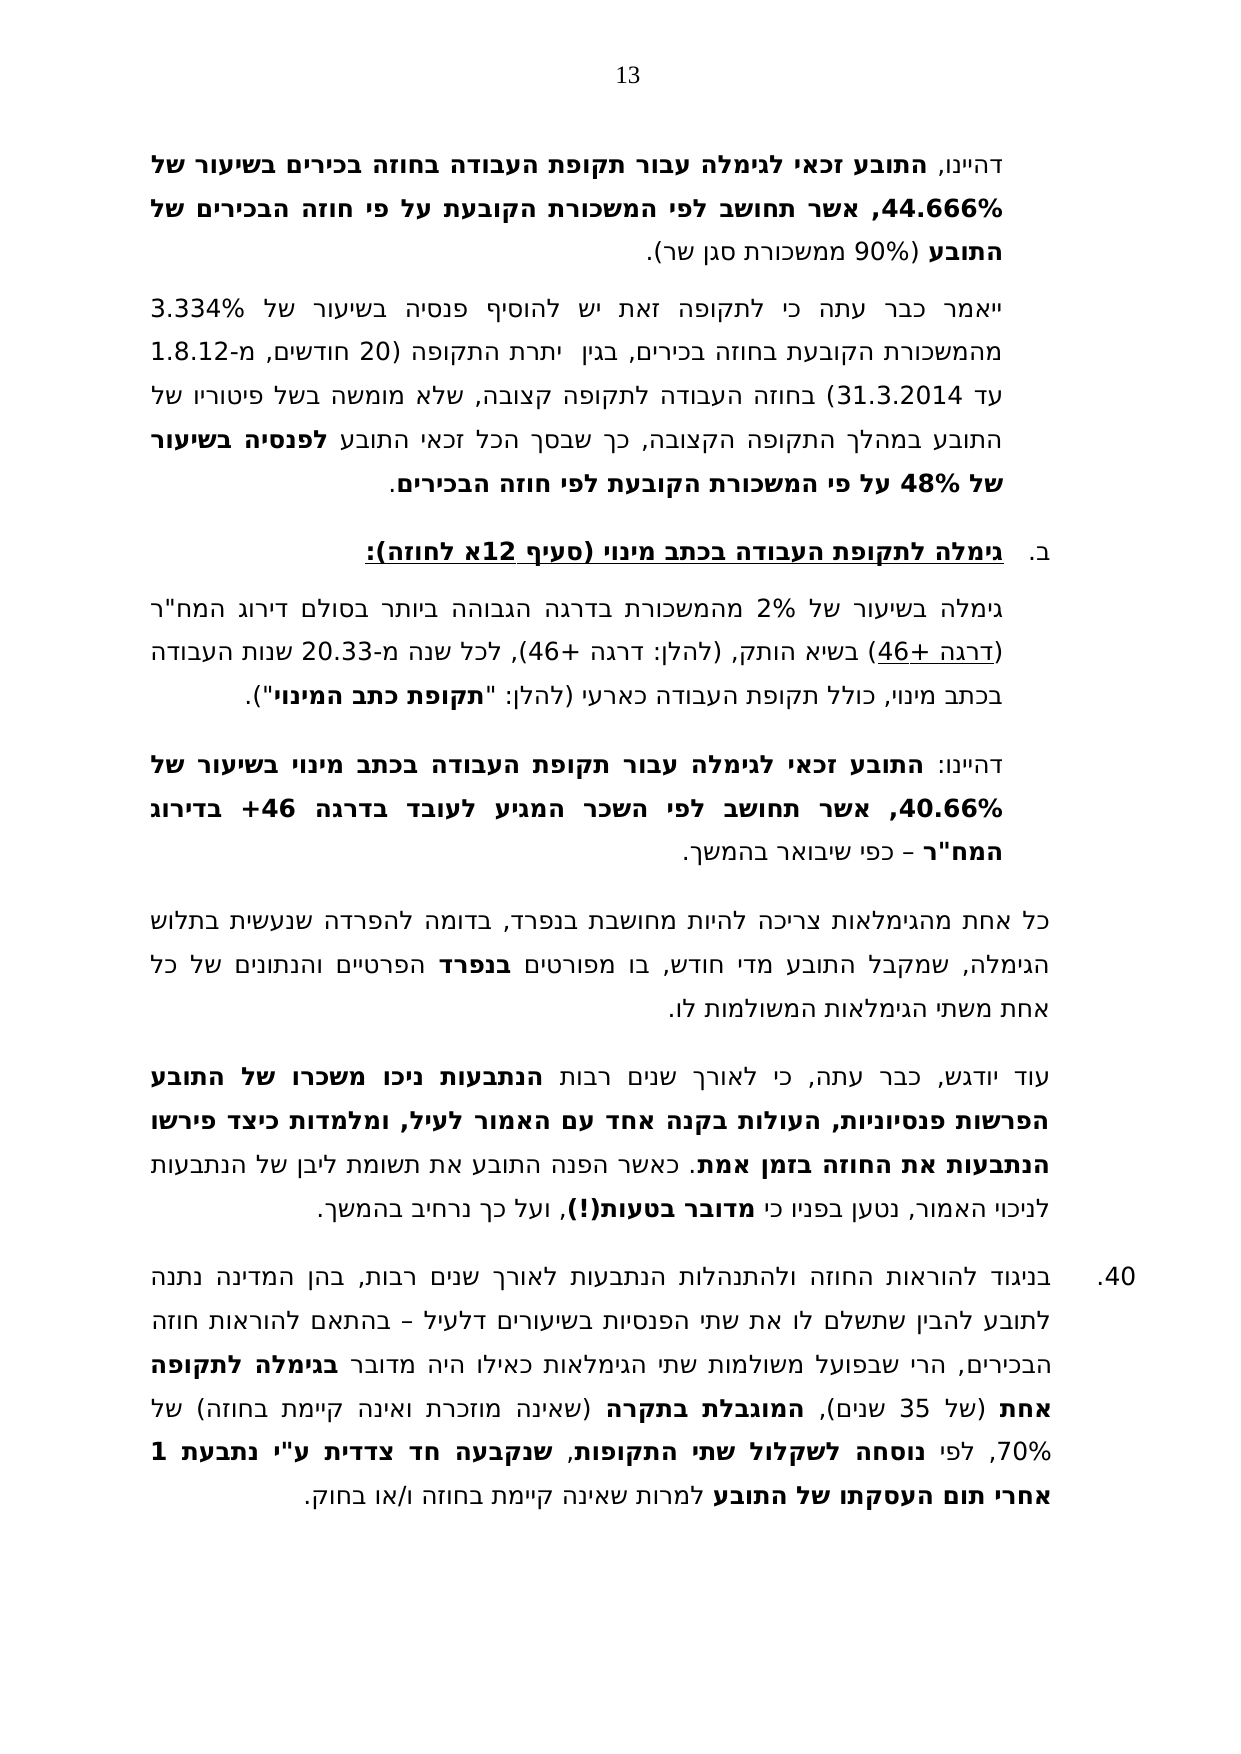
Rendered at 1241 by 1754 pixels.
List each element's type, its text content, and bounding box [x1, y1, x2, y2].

text עוד יודגש, כבר עתה, כי לאורך שנים רבות הנתבעות ניכו משכרו של התובע הפרשות פנסיוניות, העולות בקנה אחד עם האמור לעיל, ומלמדות כיצד פירשו הנתבעות את החוזה בזמן אמת. כאשר הפנה התובע את תשומת ליבן של הנתבעות לניכוי האמור, נטען בפניו כי מדובר בטעות(!), ועל כך נרחיב בהמשך. [150, 1062, 1097, 1223]
text דהיינו: התובע זכאי לגימלה עבור תקופת העבודה בכתב מינוי בשיעור של 40.66%, אשר תחושב לפי השכר המגיע לעובד בדרגה 46+ בדירוג המח"ר – כפי שיבואר בהמשך. [150, 750, 1050, 867]
text ייאמר כבר עתה כי לתקופה זאת יש להוסיף פנסיה בשיעור של 3.334% מהמשכורת הקובעת בחוזה בכירים, בגין יתרת התקופה (20 חודשים, מ-1.8.12 עד 31.3.2014) בחוזה העבודה לתקופה קצובה, שלא מומשה בשל פיטוריו של התובע במהלך התקופה הקצובה, כך שבסך הכל זכאי התובע לפנסיה בשיעור של 48% על פי המשכורת הקובעת לפי חוזה הבכירים. [150, 294, 1003, 498]
text גימלה בשיעור של 2% מהמשכורת בדרגה הגבוהה ביותר בסולם דירוג המח"ר (דרגה +46) בשיא הותק, (להלן: דרגה +46), לכל שנה מ-20.33 שנות העבודה בכתב מינוי, כולל תקופת העבודה כארעי (להלן: "תקופת כתב המינוי"). [150, 594, 1050, 710]
list בניגוד להוראות החוזה ולהתנהלות הנתבעות לאורך שנים רבות, בהן המדינה נתנה לתובע להבין שתשלם לו את שתי הפנסיות בשיעורים דלעיל – בהתאם להוראות חוזה הבכירים, הרי שבפועל משולמות שתי הגימלאות כאילו היה מדובר בגימלה לתקופה אחת (של 35 שנים), המוגבלת בתקרה (שאינה מוזכרת ואינה קיימת בחוזה) של 70%, לפי נוסחה לשקלול שתי התקופות, שנקבעה חד צדדית ע"י נתבעת 1 אחרי תום העסקתו של התובע למרות שאינה קיימת בחוזה ו/או בחוק. [150, 1262, 1096, 1510]
text ב. גימלה לתקופת העבודה בכתב מינוי (סעיף 12א לחוזה): [150, 537, 1050, 567]
text כל אחת מהגימלאות צריכה להיות מחושבת בנפרד, בדומה להפרדה שנעשית בתלוש הגימלה, שמקבל התובע מדי חודש, בו מפורטים בנפרד הפרטיים והנתונים של כל אחת משתי הגימלאות המשולמות לו. [150, 906, 1097, 1023]
text דהיינו, התובע זכאי לגימלה עבור תקופת העבודה בחוזה בכירים בשיעור של 44.666%, אשר תחושב לפי המשכורת הקובעת על פי חוזה הבכירים של התובע (90% ממשכורת סגן שר). [150, 150, 1003, 267]
